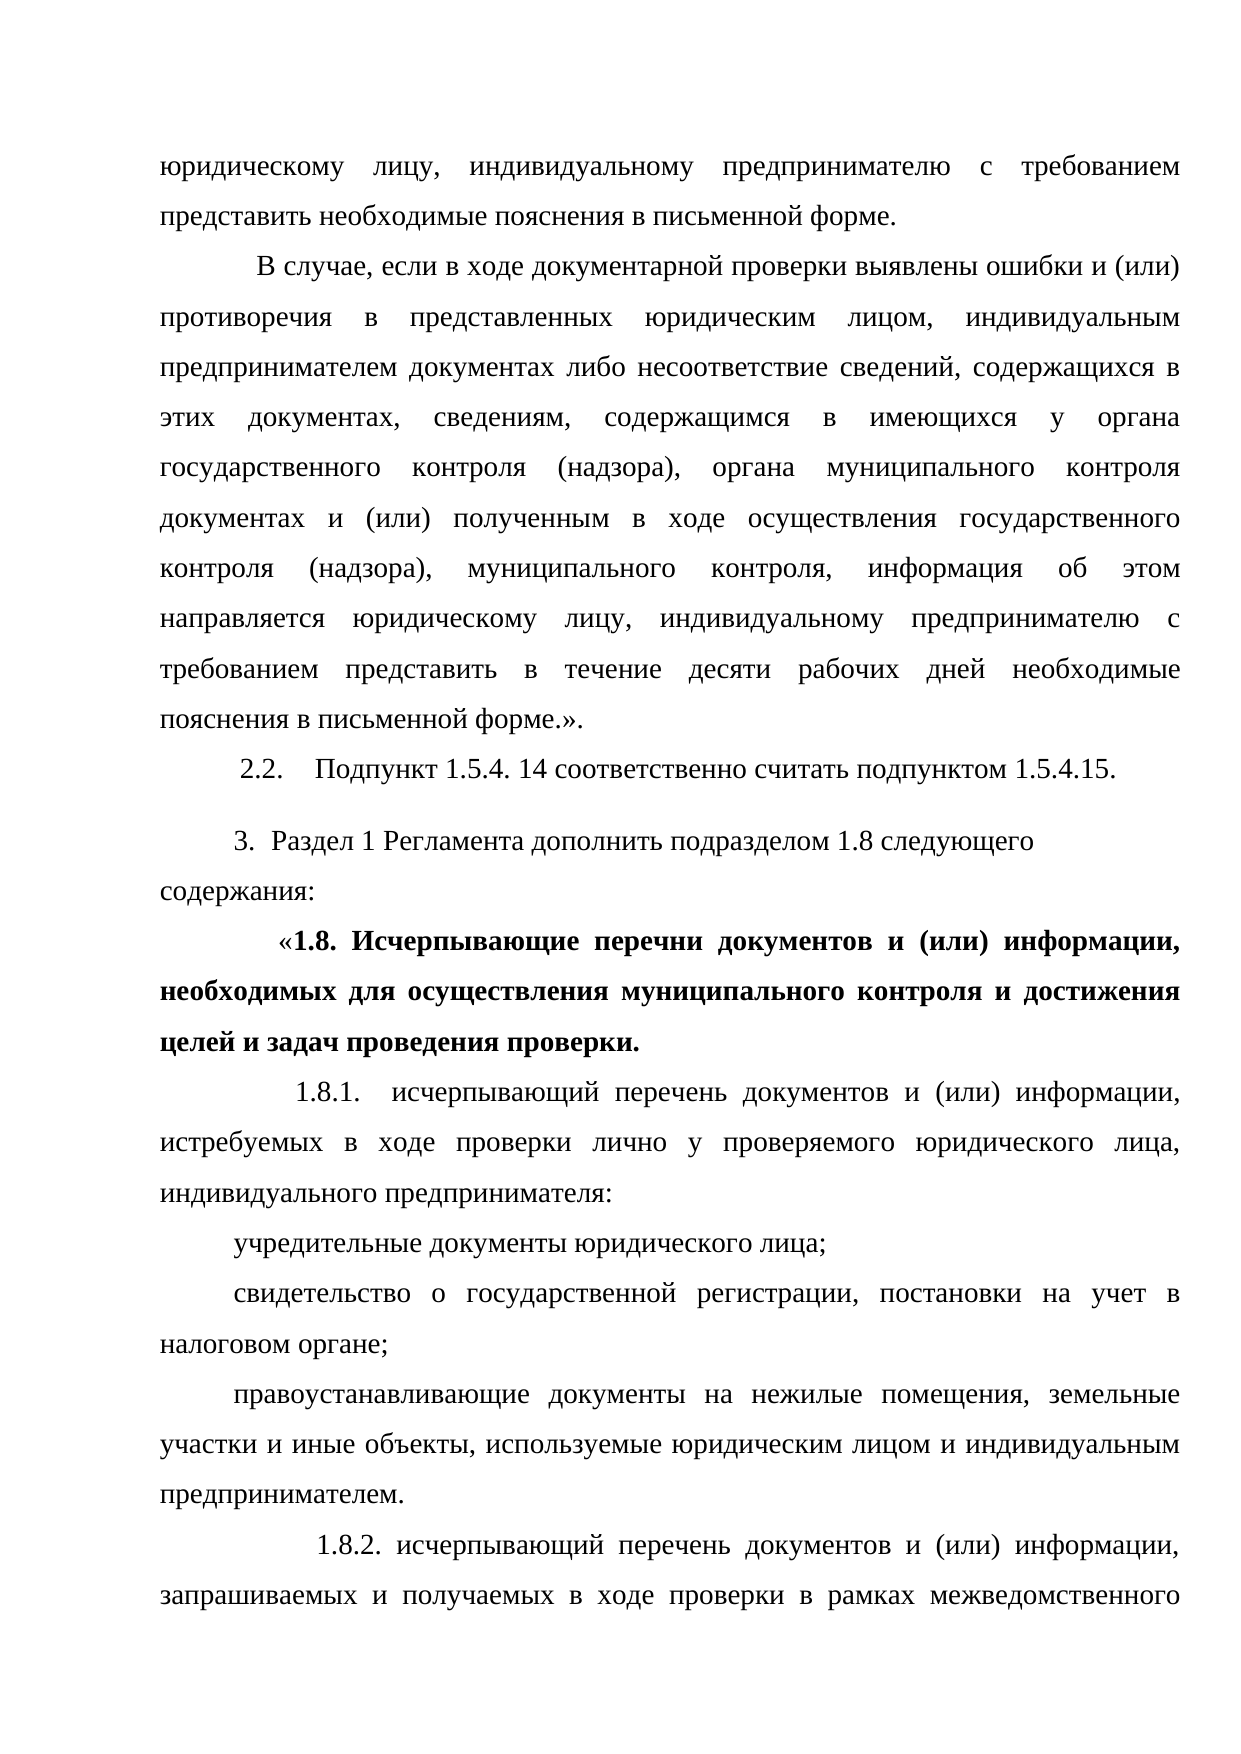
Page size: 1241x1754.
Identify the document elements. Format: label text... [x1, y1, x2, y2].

list Подпункт 1.5.4. 14 соответственно считать подпунктом 1.5.4.15. [239, 751, 1181, 785]
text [159, 148, 1181, 232]
text содержания: [159, 873, 1181, 906]
text «1.8. Исчерпывающие перечни документов и (или) информации, необходимых для осуществления муниципального контроля и достижения целей и задач проведения проверки. [159, 923, 1181, 1057]
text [159, 1527, 1181, 1611]
text учредительные документы юридического лица; [159, 1225, 1181, 1259]
text свидетельство о государственной регистрации, постановки на учет в налоговом органе; [159, 1275, 1181, 1359]
list Раздел 1 Регламента дополнить подразделом 1.8 следующего [233, 823, 1181, 856]
text правоустанавливающие документы на нежилые помещения, земельные участки и иные объекты, используемые юридическим лицом и индивидуальным предпринимателем. [159, 1376, 1181, 1510]
text 1.8.1. исчерпывающий перечень документов и (или) информации, истребуемых в ходе проверки лично у проверяемого юридического лица, индивидуального предпринимателя: [159, 1074, 1181, 1208]
text В случае, если в ходе документарной проверки выявлены ошибки и (или) противоречия в представленных юридическим лицом, индивидуальным предпринимателем документах либо несоответствие сведений, содержащихся в этих документах, сведениям, содержащимся в имеющихся у органа государственного контроля (надзора), органа муниципального контроля документах и (или) полученным в ходе осуществления государственного контроля (надзора), муниципального контроля, информация об этом направляется юридическому лицу, индивидуальному предпринимателю с требованием представить в течение десяти рабочих дней необходимые пояснения в письменной форме.». [159, 248, 1181, 735]
